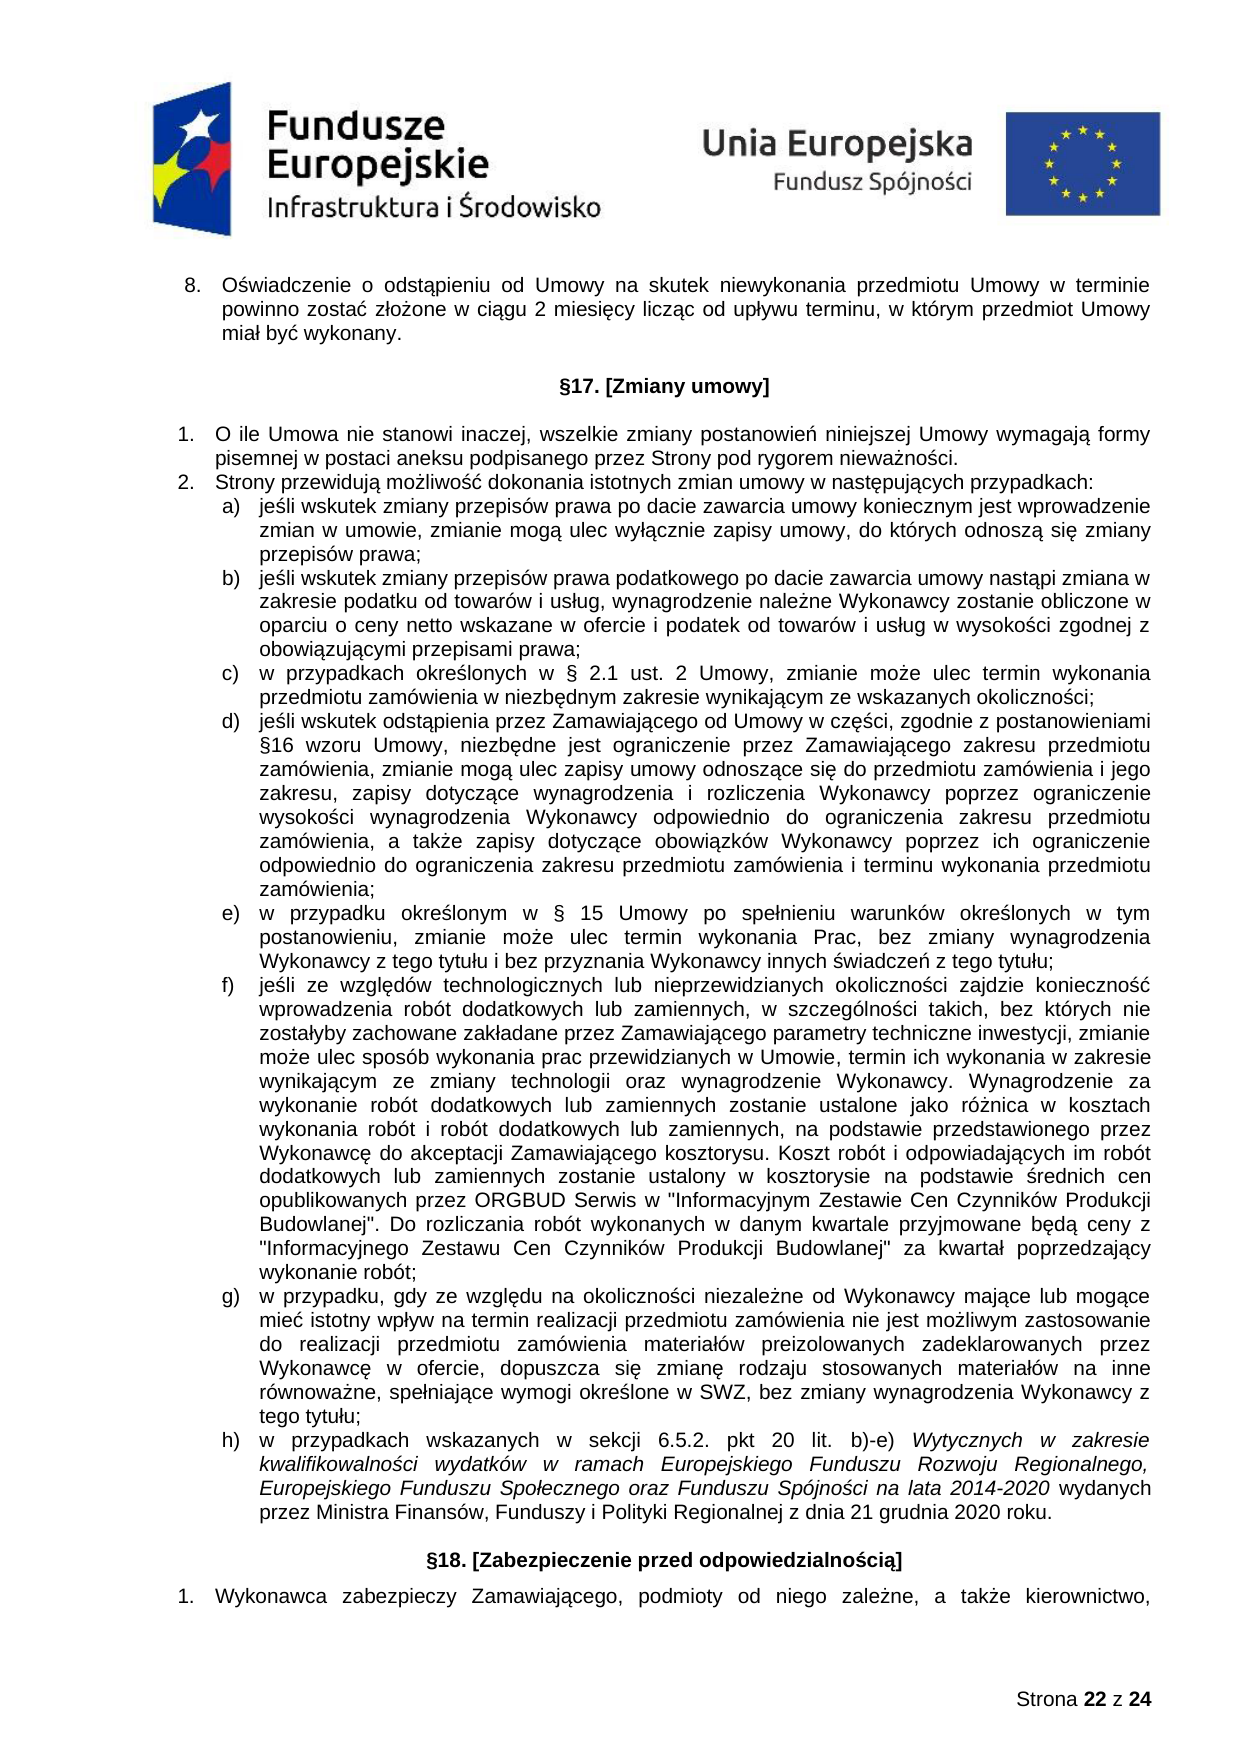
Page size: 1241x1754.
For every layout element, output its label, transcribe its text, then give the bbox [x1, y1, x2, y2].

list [177, 1584, 1152, 1608]
list jeśli wskutek zmiany przepisów prawa podatkowego po dacie zawarcia umowy nastąpi zmiana w zakresie podatku od towarów i usług, wynagrodzenie należne Wykonawcy zostanie obliczone w oparciu o ceny netto wskazane w ofercie i podatek od towarów i usług w wysokości zgodnej z obowiązującymi przepisami prawa; [222, 565, 1152, 661]
list jeśli ze względów technologicznych lub nieprzewidzianych okoliczności zajdzie konieczność wprowadzenia robót dodatkowych lub zamiennych, w szczególności takich, bez których nie zostałyby zachowane zakładane przez Zamawiającego parametry techniczne inwestycji, zmianie może ulec sposób wykonania prac przewidzianych w Umowie, termin ich wykonania w zakresie wynikającym ze zmiany technologii oraz wynagrodzenie Wykonawcy. Wynagrodzenie za wykonanie robót dodatkowych lub zamiennych zostanie ustalone jako różnica w kosztach wykonania robót i robót dodatkowych lub zamiennych, na podstawie przedstawionego przez Wykonawcę do akceptacji Zamawiającego kosztorysu. Koszt robót i odpowiadających im robót dodatkowych lub zamiennych zostanie ustalony w kosztorysie na podstawie średnich cen opublikowanych przez ORGBUD Serwis w "Informacyjnym Zestawie Cen Czynników Produkcji Budowlanej". Do rozliczania robót wykonanych w danym kwartale przyjmowane będą ceny z "Informacyjnego Zestawu Cen Czynników Produkcji Budowlanej" za kwartał poprzedzający wykonanie robót; [222, 973, 1152, 1284]
text §17. [Zmiany umowy] [177, 374, 1152, 398]
list O ile Umowa nie stanowi inaczej, wszelkie zmiany postanowień niniejszej Umowy wymagają formy pisemnej w postaci aneksu podpisanego przez Strony pod rygorem nieważności. [177, 422, 1152, 469]
subtitle §18. [Zabezpieczenie przed odpowiedzialnością] [177, 1548, 1152, 1572]
list w przypadku określonym w § 15 Umowy po spełnieniu warunków określonych w tym postanowieniu, zmianie może ulec termin wykonania Prac, bez zmiany wynagrodzenia Wykonawcy z tego tytułu i bez przyznania Wykonawcy innych świadczeń z tego tytułu; [222, 901, 1152, 973]
list jeśli wskutek zmiany przepisów prawa po dacie zawarcia umowy koniecznym jest wprowadzenie zmian w umowie, zmianie mogą ulec wyłącznie zapisy umowy, do których odnoszą się zmiany przepisów prawa; [222, 493, 1152, 565]
list jeśli wskutek odstąpienia przez Zamawiającego od Umowy w części, zgodnie z postanowieniami §16 wzoru Umowy, niezbędne jest ograniczenie przez Zamawiającego zakresu przedmiotu zamówienia, zmianie mogą ulec zapisy umowy odnoszące się do przedmiotu zamówienia i jego zakresu, zapisy dotyczące wynagrodzenia i rozliczenia Wykonawcy poprzez ograniczenie wysokości wynagrodzenia Wykonawcy odpowiednio do ograniczenia zakresu przedmiotu zamówienia, a także zapisy dotyczące obowiązków Wykonawcy poprzez ich ograniczenie odpowiednio do ograniczenia zakresu przedmiotu zamówienia i terminu wykonania przedmiotu zamówienia; [222, 709, 1152, 901]
list w przypadkach określonych w § 2.1 ust. 2 Umowy, zmianie może ulec termin wykonania przedmiotu zamówienia w niezbędnym zakresie wynikającym ze wskazanych okoliczności; [222, 661, 1152, 709]
list w przypadkach wskazanych w sekcji 6.5.2. pkt 20 lit. b)-e) Wytycznych w zakresie kwalifikowalności wydatków w ramach Europejskiego Funduszu Rozwoju Regionalnego, Europejskiego Funduszu Społecznego oraz Funduszu Spójności na lata 2014-2020 wydanych przez Ministra Finansów, Funduszy i Polityki Regionalnej z dnia 21 grudnia 2020 roku. [222, 1428, 1152, 1524]
list w przypadku, gdy ze względu na okoliczności niezależne od Wykonawcy mające lub mogące mieć istotny wpływ na termin realizacji przedmiotu zamówienia nie jest możliwym zastosowanie do realizacji przedmiotu zamówienia materiałów preizolowanych zadeklarowanych przez Wykonawcę w ofercie, dopuszcza się zmianę rodzaju stosowanych materiałów na inne równoważne, spełniające wymogi określone w SWZ, bez zmiany wynagrodzenia Wykonawcy z tego tytułu; [222, 1284, 1152, 1428]
list Oświadczenie o odstąpieniu od Umowy na skutek niewykonania przedmiotu Umowy w terminie powinno zostać złożone w ciągu 2 miesięcy licząc od upływu terminu, w którym przedmiot Umowy miał być wykonany. [184, 274, 1152, 345]
list Strony przewidują możliwość dokonania istotnych zmian umowy w następujących przypadkach: [177, 469, 1152, 493]
